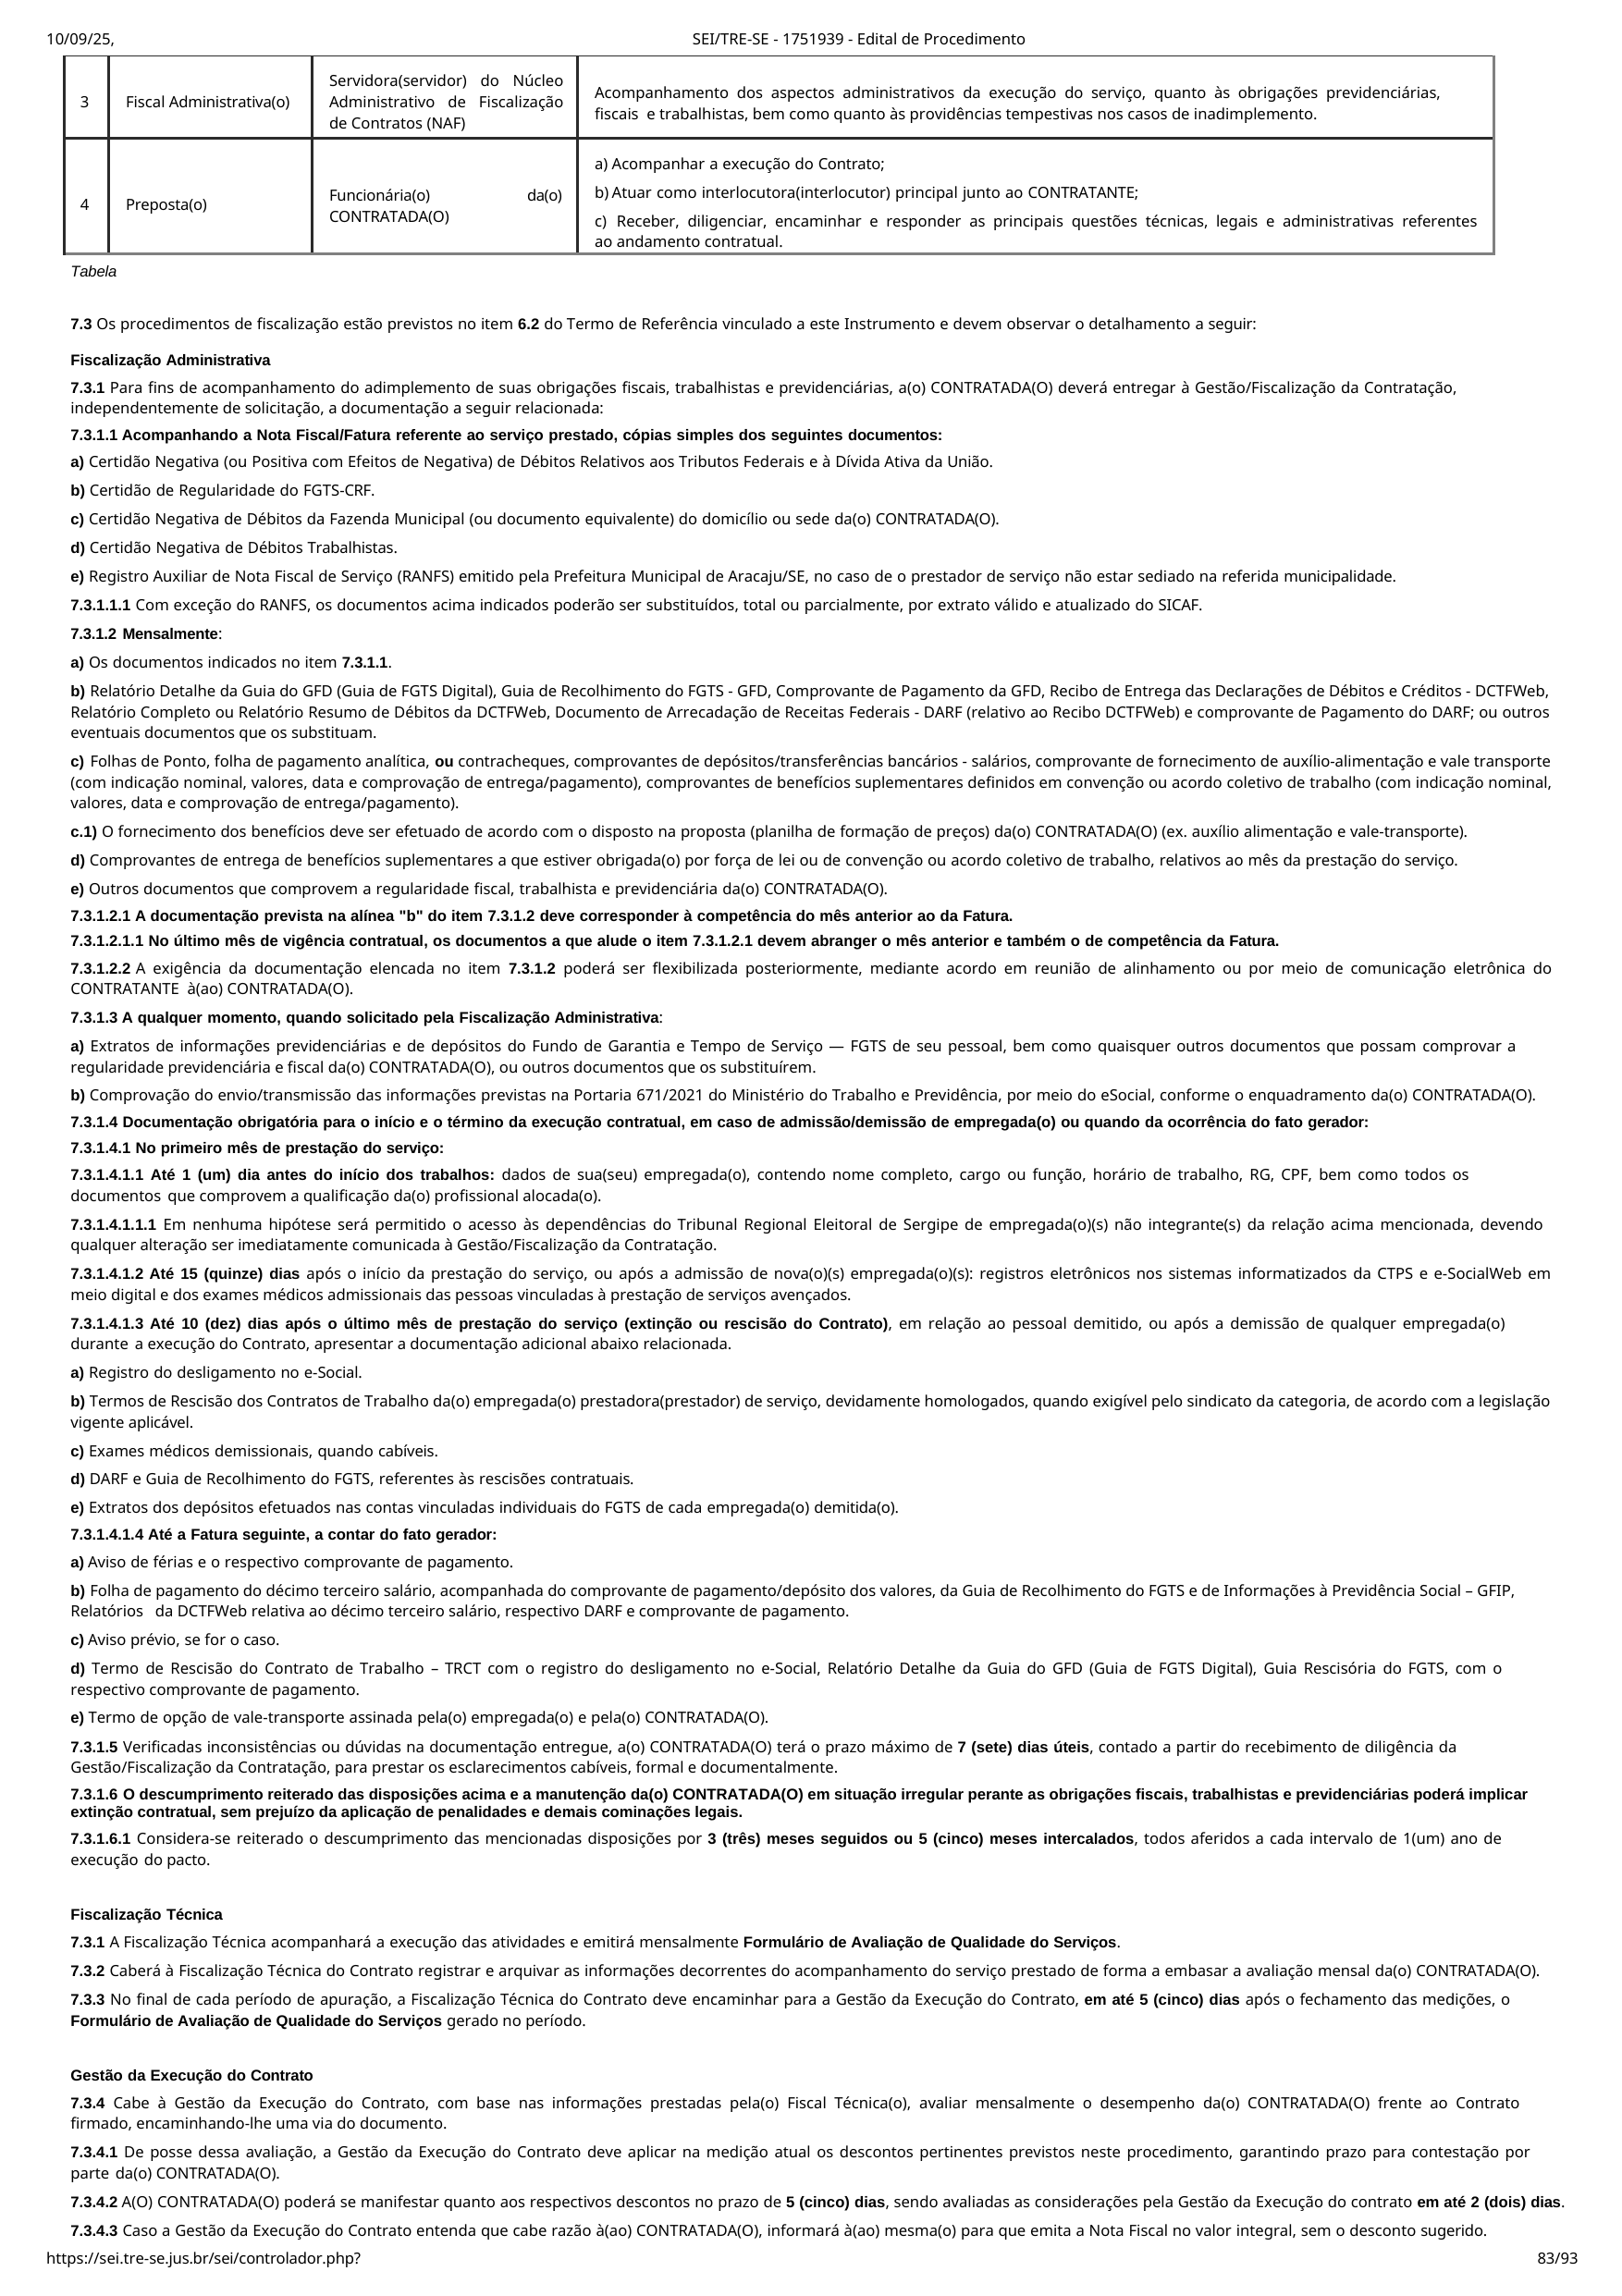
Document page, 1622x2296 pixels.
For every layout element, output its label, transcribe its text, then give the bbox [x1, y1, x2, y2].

list No último mês de vigência contratual, os documentos a que alude o item 7.3.1.2.1 devem abranger o mês anterior e também o de competência da Fatura. [70, 932, 1581, 950]
list Considera-se reiterado o descumprimento das mencionadas disposições por 3 (três) meses seguidos ou 5 (cinco) meses intercalados, todos aferidos a cada intervalo de 1(um) ano de execução do pacto. [70, 1828, 1553, 1870]
list Extratos de informações previdenciárias e de depósitos do Fundo de Garantia e Tempo de Serviço — FGTS de seu pessoal, bem como quaisquer outros documentos que possam comprovar a regularidade previdenciária e fiscal da(o) CONTRATADA(O), ou outros documentos que os substituírem. [70, 1035, 1553, 1077]
list A Fiscalização Técnica acompanhará a execução das atividades e emitirá mensalmente Formulário de Avaliação de Qualidade do Serviços. [70, 1932, 1581, 1952]
list Termo de Rescisão do Contrato de Trabalho – TRCT com o registro do desligamento no e-Social, Relatório Detalhe da Guia do GFD (Guia de FGTS Digital), Guia Rescisória do FGTS, com o respectivo comprovante de pagamento. [70, 1658, 1553, 1700]
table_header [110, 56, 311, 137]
list Aviso de férias e o respectivo comprovante de pagamento. [70, 1551, 1581, 1572]
list Certidão Negativa (ou Positiva com Efeitos de Negativa) de Débitos Relativos aos Tributos Federais e à Dívida Ativa da União. [70, 451, 1581, 473]
subtitle Até a Fatura seguinte, a contar do fato gerador: [70, 1526, 1581, 1543]
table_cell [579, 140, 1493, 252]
list Certidão de Regularidade do FGTS-CRF. [70, 480, 1581, 501]
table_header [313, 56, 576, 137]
subtitle A documentação prevista na alínea "b" do item 7.3.1.2 deve corresponder à competência do mês anterior ao da Fatura. [70, 906, 1581, 924]
list Para fins de acompanhamento do adimplemento de suas obrigações fiscais, trabalhistas e previdenciárias, a(o) CONTRATADA(O) deverá entregar à Gestão/Fiscalização da Contratação, independentemente de solicitação, a documentação a seguir relacionada: [70, 376, 1553, 419]
list Relatório Detalhe da Guia do GFD (Guia de FGTS Digital), Guia de Recolhimento do FGTS - GFD, Comprovante de Pagamento da GFD, Recibo de Entrega das Declarações de Débitos e Créditos - DCTFWeb, Relatório Completo ou Relatório Resumo de Débitos da DCTFWeb, Documento de Arrecadação de Receitas Federais - DARF (relativo ao Recibo DCTFWeb) e comprovante de Pagamento do DARF; ou outros eventuais documentos que os substituam. [70, 681, 1553, 743]
list Aviso prévio, se for o caso. [70, 1629, 1581, 1650]
list Comprovação do envio/transmissão das informações previstas na Portaria 671/2021 do Ministério do Trabalho e Previdência, por meio do eSocial, conforme o enquadramento da(o) CONTRATADA(O). [70, 1085, 1581, 1106]
list Registro do desligamento no e-Social. [70, 1362, 1581, 1382]
list Certidão Negativa de Débitos da Fazenda Municipal (ou documento equivalente) do domicílio ou sede da(o) CONTRATADA(O). [70, 509, 1581, 530]
subtitle Documentação obrigatória para o início e o término da execução contratual, em caso de admissão/demissão de empregada(o) ou quando da ocorrência do fato gerador: [70, 1113, 1581, 1131]
list Em nenhuma hipótese será permitido o acesso às dependências do Tribunal Regional Eleitoral de Sergipe de empregada(o)(s) não integrante(s) da relação acima mencionada, devendo qualquer alteração ser imediatamente comunicada à Gestão/Fiscalização da Contratação. [70, 1213, 1553, 1256]
list Certidão Negativa de Débitos Trabalhistas. [70, 537, 1581, 558]
subtitle A qualquer momento, quando solicitado pela Fiscalização Administrativa: [70, 1007, 1581, 1027]
list O fornecimento dos benefícios deve ser efetuado de acordo com o disposto na proposta (planilha de formação de preços) da(o) CONTRATADA(O) (ex. auxílio alimentação e vale-transporte). [70, 820, 1581, 841]
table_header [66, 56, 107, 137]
list Exames médicos demissionais, quando cabíveis. [70, 1440, 1581, 1461]
subtitle Mensalmente: [70, 623, 1581, 644]
text Tabela [70, 262, 1581, 280]
list Caso a Gestão da Execução do Contrato entenda que cabe razão à(ao) CONTRATADA(O), informará à(ao) mesma(o) para que emita a Nota Fiscal no valor integral, sem o desconto sugerido. [70, 2219, 1581, 2241]
list No final de cada período de apuração, a Fiscalização Técnica do Contrato deve encaminhar para a Gestão da Execução do Contrato, em até 5 (cinco) dias após o fechamento das medições, o Formulário de Avaliação de Qualidade do Serviços gerado no período. [70, 1989, 1553, 2031]
list Registro Auxiliar de Nota Fiscal de Serviço (RANFS) emitido pela Prefeitura Municipal de Aracaju/SE, no caso de o prestador de serviço não estar sediado na referida municipalidade. [70, 566, 1581, 586]
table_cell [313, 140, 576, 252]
subtitle Fiscalização Administrativa [70, 351, 1581, 369]
list Verificadas inconsistências ou dúvidas na documentação entregue, a(o) CONTRATADA(O) terá o prazo máximo de 7 (sete) dias úteis, contado a partir do recebimento de diligência da Gestão/Fiscalização da Contratação, para prestar os esclarecimentos cabíveis, formal e documentalmente. [70, 1736, 1553, 1777]
subtitle O descumprimento reiterado das disposições acima e a manutenção da(o) CONTRATADA(O) em situação irregular perante as obrigações fiscais, trabalhistas e previdenciárias poderá implicar extinção contratual, sem prejuízo da aplicação de penalidades e demais cominações legais. [70, 1786, 1553, 1821]
list Comprovantes de entrega de benefícios suplementares a que estiver obrigada(o) por força de lei ou de convenção ou acordo coletivo de trabalho, relativos ao mês da prestação do serviço. [70, 849, 1581, 870]
list Termos de Rescisão dos Contratos de Trabalho da(o) empregada(o) prestadora(prestador) de serviço, devidamente homologados, quando exigível pelo sindicato da categoria, de acordo com a legislação vigente aplicável. [70, 1391, 1553, 1432]
subtitle Fiscalização Técnica [70, 1906, 1581, 1923]
list Termo de opção de vale-transporte assinada pela(o) empregada(o) e pela(o) CONTRATADA(O). [70, 1707, 1581, 1728]
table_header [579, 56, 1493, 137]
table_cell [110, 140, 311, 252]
list Os documentos indicados no item 7.3.1.1. [70, 652, 1581, 672]
list Até 10 (dez) dias após o último mês de prestação do serviço (extinção ou rescisão do Contrato), em relação ao pessoal demitido, ou após a demissão de qualquer empregada(o) durante a execução do Contrato, apresentar a documentação adicional abaixo relacionada. [70, 1312, 1553, 1354]
list Até 15 (quinze) dias após o início da prestação do serviço, ou após a admissão de nova(o)(s) empregada(o)(s): registros eletrônicos nos sistemas informatizados da CTPS e e-SocialWeb em meio digital e dos exames médicos admissionais das pessoas vinculadas à prestação de serviços avençados. [70, 1263, 1553, 1305]
list DARF e Guia de Recolhimento do FGTS, referentes às rescisões contratuais. [70, 1468, 1581, 1490]
list Com exceção do RANFS, os documentos acima indicados poderão ser substituídos, total ou parcialmente, por extrato válido e atualizado do SICAF. [70, 595, 1581, 615]
list A exigência da documentação elencada no item 7.3.1.2 poderá ser flexibilizada posteriormente, mediante acordo em reunião de alinhamento ou por meio de comunicação eletrônica do CONTRATANTE à(ao) CONTRATADA(O). [70, 957, 1553, 1000]
list De posse dessa avaliação, a Gestão da Execução do Contrato deve aplicar na medição atual os descontos pertinentes previstos neste procedimento, garantindo prazo para contestação por parte da(o) CONTRATADA(O). [70, 2142, 1553, 2183]
subtitle Acompanhando a Nota Fiscal/Fatura referente ao serviço prestado, cópias simples dos seguintes documentos: [70, 426, 1581, 444]
subtitle Gestão da Execução do Contrato [70, 2067, 1581, 2084]
list Folha de pagamento do décimo terceiro salário, acompanhada do comprovante de pagamento/depósito dos valores, da Guia de Recolhimento do FGTS e de Informações à Previdência Social – GFIP, Relatórios da DCTFWeb relativa ao décimo terceiro salário, respectivo DARF e comprovante de pagamento. [70, 1579, 1553, 1622]
list No primeiro mês de prestação do serviço: [70, 1138, 1581, 1157]
list Os procedimentos de fiscalização estão previstos no item 6.2 do Termo de Referência vinculado a este Instrumento e devem observar o detalhamento a seguir: [70, 313, 1581, 334]
list Caberá à Fiscalização Técnica do Contrato registrar e arquivar as informações decorrentes do acompanhamento do serviço prestado de forma a embasar a avaliação mensal da(o) CONTRATADA(O). [70, 1960, 1581, 1981]
list Outros documentos que comprovem a regularidade fiscal, trabalhista e previdenciária da(o) CONTRATADA(O). [70, 878, 1581, 899]
list Até 1 (um) dia antes do início dos trabalhos: dados de sua(seu) empregada(o), contendo nome completo, cargo ou função, horário de trabalho, RG, CPF, bem como todos os documentos que comprovem a qualificação da(o) profissional alocada(o). [70, 1164, 1553, 1206]
list Cabe à Gestão da Execução do Contrato, com base nas informações prestadas pela(o) Fiscal Técnica(o), avaliar mensalmente o desempenho da(o) CONTRATADA(O) frente ao Contrato firmado, encaminhando-lhe uma via do documento. [70, 2092, 1553, 2134]
list A(O) CONTRATADA(O) poderá se manifestar quanto aos respectivos descontos no prazo de 5 (cinco) dias, sendo avaliadas as considerações pela Gestão da Execução do contrato em até 2 (dois) dias. [70, 2191, 1581, 2212]
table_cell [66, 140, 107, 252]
list Folhas de Ponto, folha de pagamento analítica, ou contracheques, comprovantes de depósitos/transferências bancários - salários, comprovante de fornecimento de auxílio-alimentação e vale transporte (com indicação nominal, valores, data e comprovação de entrega/pagamento), comprovantes de benefícios suplementares definidos em convenção ou acordo coletivo de trabalho (com indicação nominal, valores, data e comprovação de entrega/pagamento). [70, 751, 1553, 814]
list Extratos dos depósitos efetuados nas contas vinculadas individuais do FGTS de cada empregada(o) demitida(o). [70, 1497, 1581, 1518]
